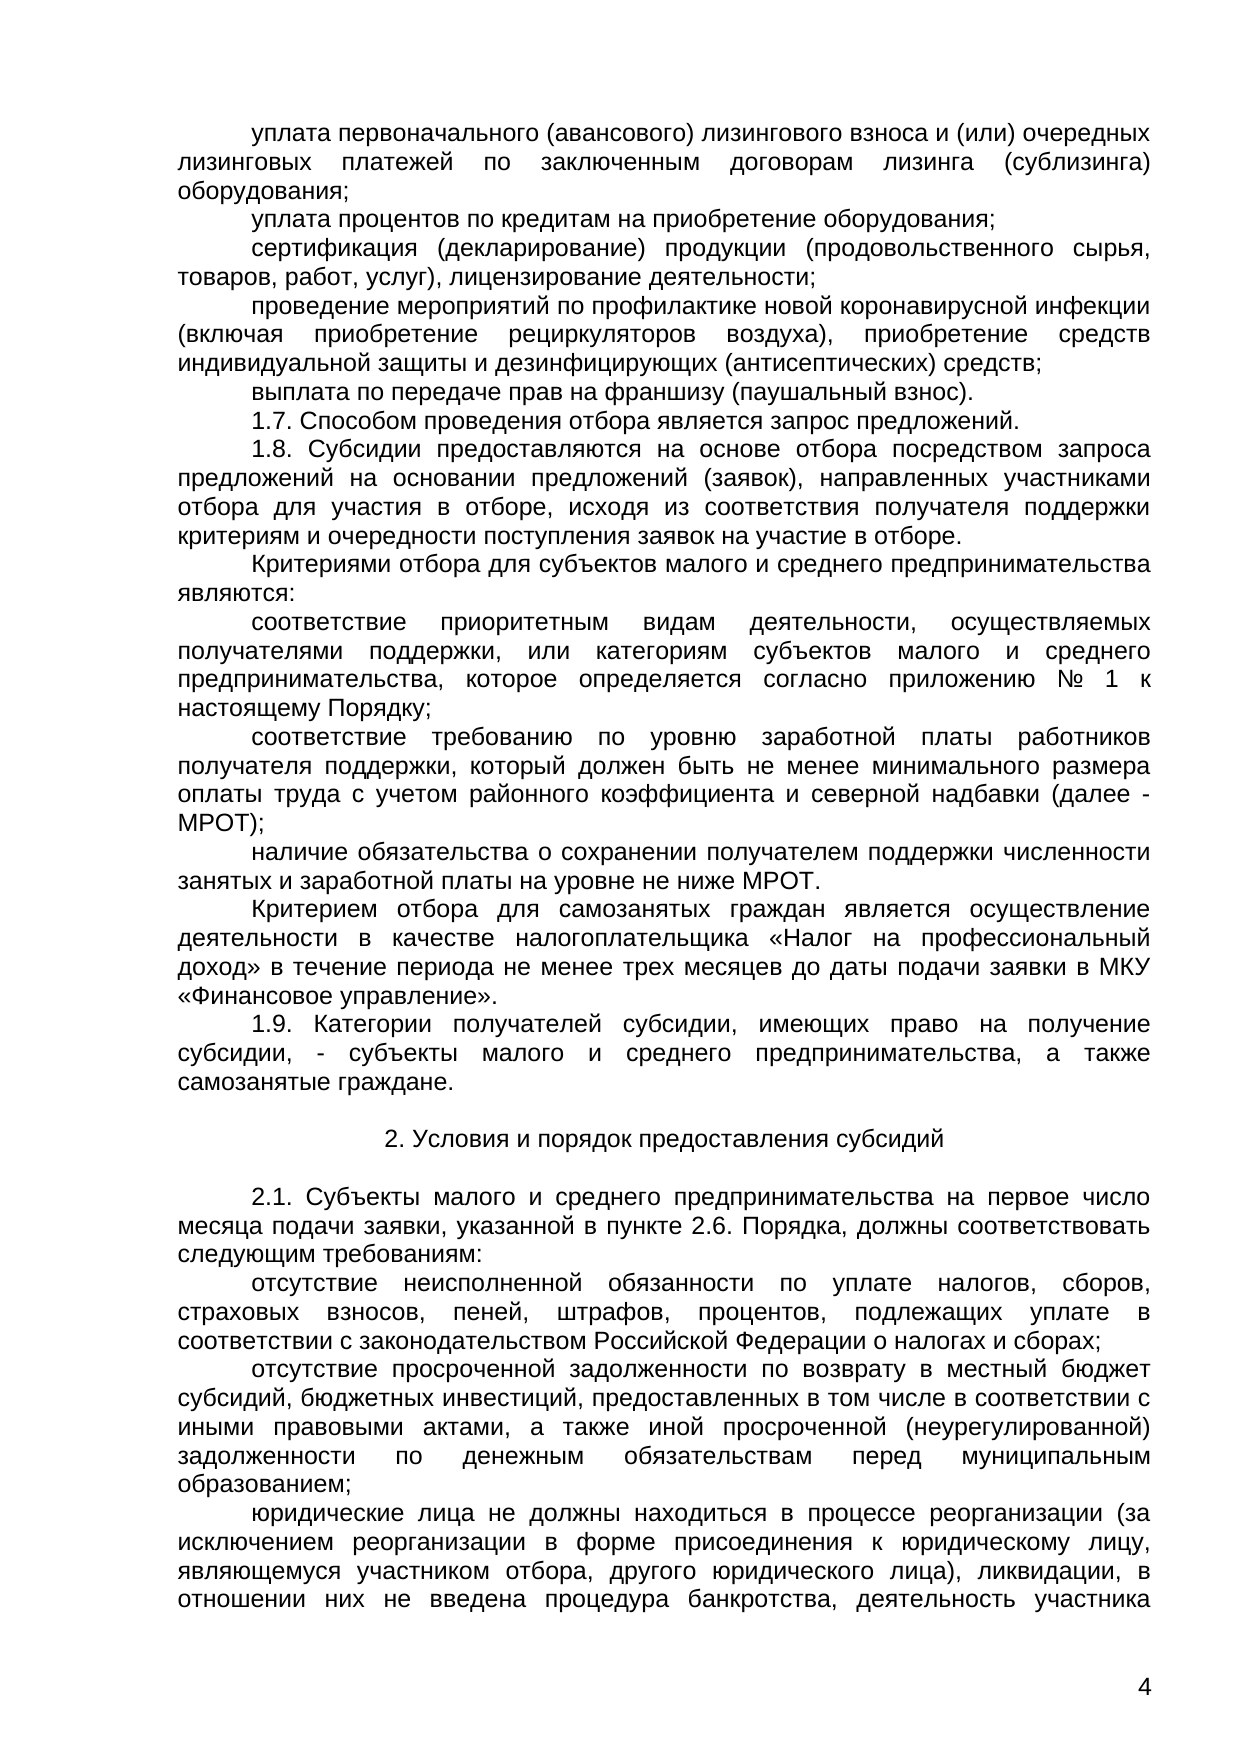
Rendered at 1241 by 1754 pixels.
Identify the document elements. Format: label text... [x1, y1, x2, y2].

text сертификация (декларирование) продукции (продовольственного сырья, товаров, работ, услуг), лицензирование деятельности; [177, 233, 1152, 291]
text уплата первоначального (авансового) лизингового взноса и (или) очередных лизинговых платежей по заключенным договорам лизинга (сублизинга) оборудования; [177, 118, 1152, 204]
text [177, 1498, 1152, 1613]
text 1.9. Категории получателей субсидии, имеющих право на получение субсидии, - субъекты малого и среднего предпринимательства, а также самозанятые граждане. [177, 1009, 1152, 1096]
text наличие обязательства о сохранении получателем поддержки численности занятых и заработной платы на уровне не ниже МРОТ. [177, 837, 1152, 894]
text Критерием отбора для самозанятых граждан является осуществление деятельности в качестве налогоплательщика «Налог на профессиональный доход» в течение периода не менее трех месяцев до даты подачи заявки в МКУ «Финансовое управление». [177, 894, 1152, 1009]
text выплата по передаче прав на франшизу (паушальный взнос). [177, 377, 1152, 406]
text Критериями отбора для субъектов малого и среднего предпринимательства являются: [177, 549, 1152, 607]
text проведение мероприятий по профилактике новой коронавирусной инфекции (включая приобретение рециркуляторов воздуха), приобретение средств индивидуальной защиты и дезинфицирующих (антисептических) средств; [177, 291, 1152, 377]
text отсутствие неисполненной обязанности по уплате налогов, сборов, страховых взносов, пеней, штрафов, процентов, подлежащих уплате в соответствии с законодательством Российской Федерации о налогах и сборах; [177, 1268, 1152, 1354]
text уплата процентов по кредитам на приобретение оборудования; [177, 204, 1152, 233]
title 2. Условия и порядок предоставления субсидий [177, 1124, 1152, 1153]
text отсутствие просроченной задолженности по возврату в местный бюджет субсидий, бюджетных инвестиций, предоставленных в том числе в соответствии с иными правовыми актами, а также иной просроченной (неурегулированной) задолженности по денежным обязательствам перед муниципальным образованием; [177, 1354, 1152, 1498]
text соответствие требованию по уровню заработной платы работников получателя поддержки, который должен быть не менее минимального размера оплаты труда с учетом районного коэффициента и северной надбавки (далее - МРОТ); [177, 722, 1152, 837]
text 1.8. Субсидии предоставляются на основе отбора посредством запроса предложений на основании предложений (заявок), направленных участниками отбора для участия в отборе, исходя из соответствия получателя поддержки критериям и очередности поступления заявок на участие в отборе. [177, 434, 1152, 549]
text 1.7. Способом проведения отбора является запрос предложений. [177, 406, 1152, 434]
text 2.1. Субъекты малого и среднего предпринимательства на первое число месяца подачи заявки, указанной в пункте 2.6. Порядка, должны соответствовать следующим требованиям: [177, 1182, 1152, 1268]
text соответствие приоритетным видам деятельности, осуществляемых получателями поддержки, или категориям субъектов малого и среднего предпринимательства, которое определяется согласно приложению № 1 к настоящему Порядку; [177, 607, 1152, 722]
